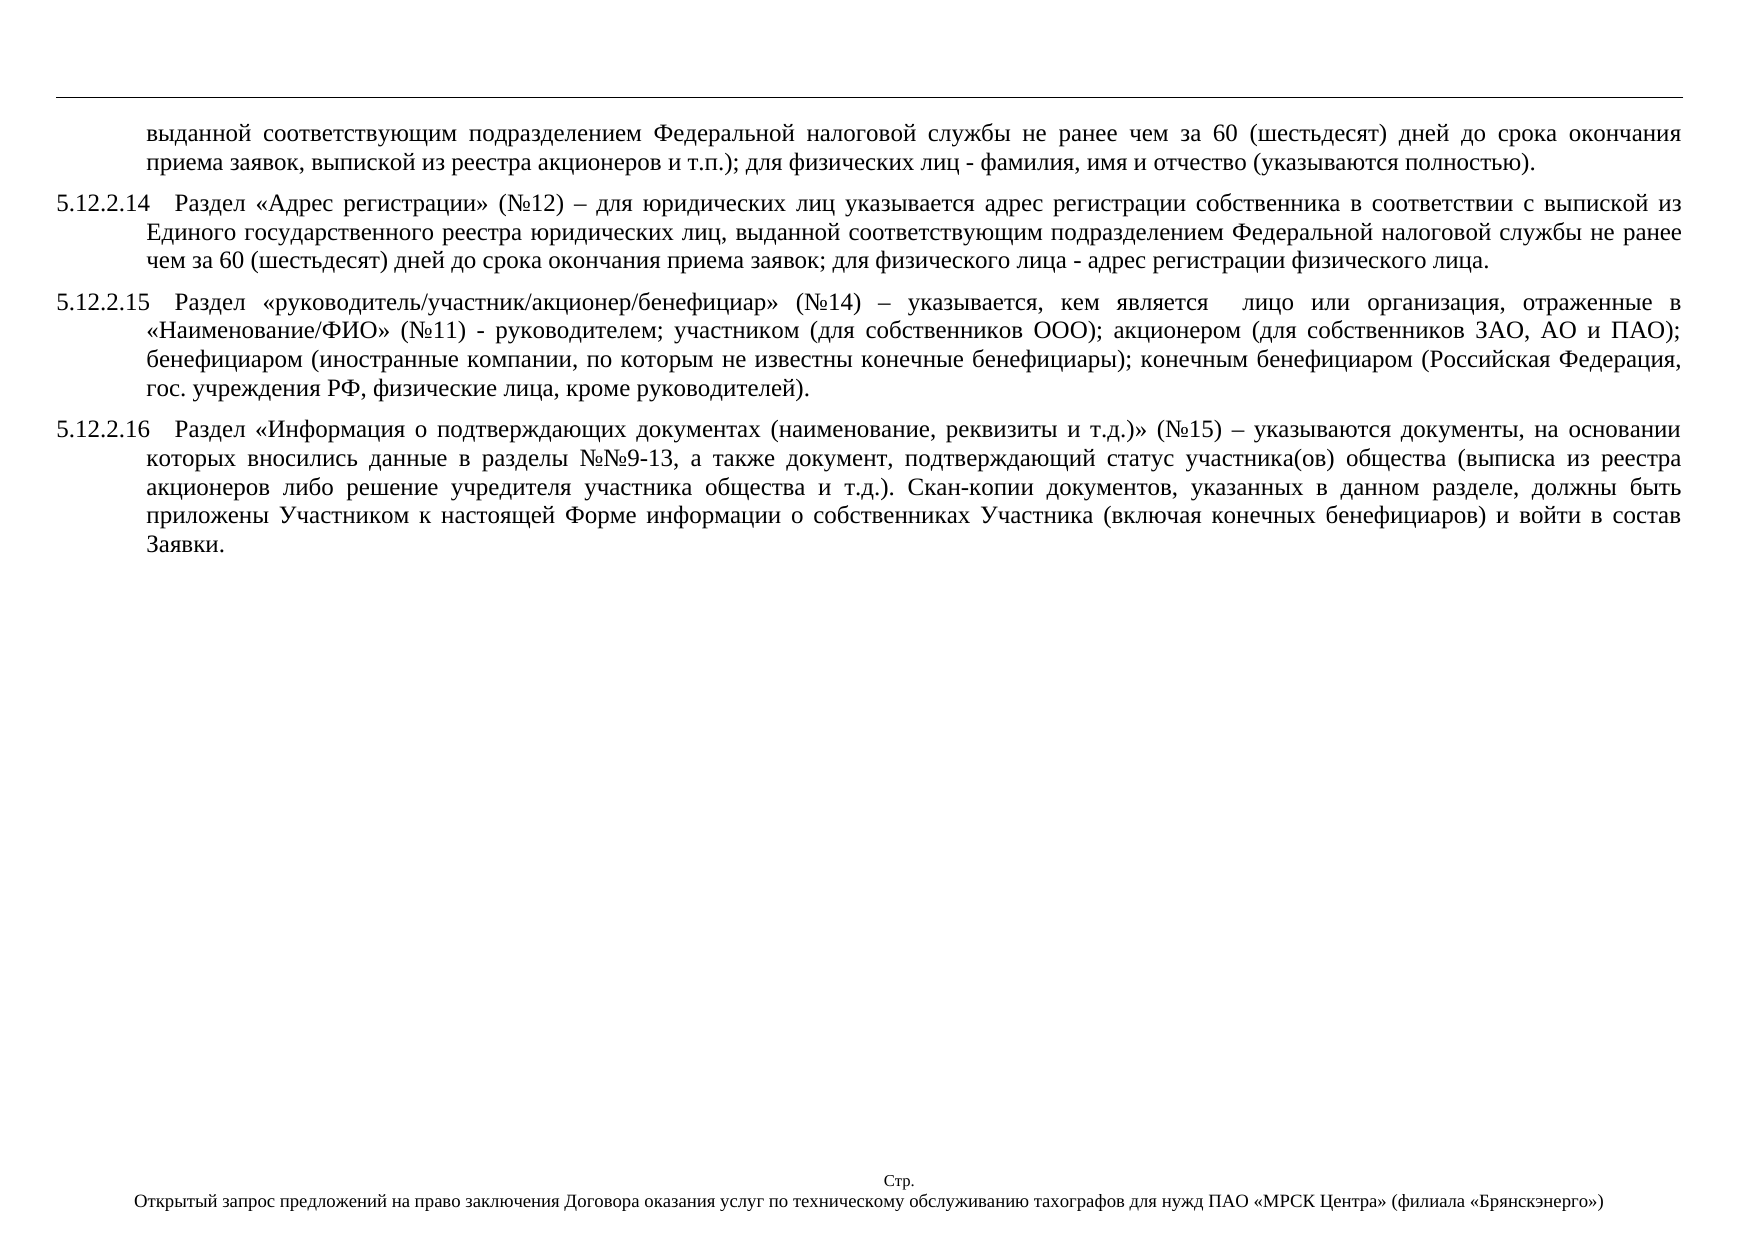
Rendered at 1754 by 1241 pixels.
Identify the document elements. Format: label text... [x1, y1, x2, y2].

list Раздел «руководитель/участник/акционер/бенефициар» (№14) – указывается, кем является лицо или организация, отраженные в «Наименование/ФИО» (№11) - руководителем; участником (для собственников ООО); акционером (для собственников ЗАО, АО и ПАО); бенефициаром (иностранные компании, по которым не известны конечные бенефициары); конечным бенефициаром (Российская Федерация, гос. учреждения РФ, физические лица, кроме руководителей). [56, 287, 1683, 402]
list Раздел «Адрес регистрации» (№12) – для юридических лиц указывается адрес регистрации собственника в соответствии с выпиской из Единого государственного реестра юридических лиц, выданной соответствующим подразделением Федеральной налоговой службы не ранее чем за 60 (шестьдесят) дней до срока окончания приема заявок; для физического лица - адрес регистрации физического лица. [56, 188, 1683, 274]
list Раздел «Информация о подтверждающих документах (наименование, реквизиты и т.д.)» (№15) – указываются документы, на основании которых вносились данные в разделы №№9-13, а также документ, подтверждающий статус участника(ов) общества (выписка из реестра акционеров либо решение учредителя участника общества и т.д.). Скан-копии документов, указанных в данном разделе, должны быть приложены Участником к настоящей Форме информации о собственниках Участника (включая конечных бенефициаров) и войти в состав Заявки. [56, 414, 1683, 558]
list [56, 118, 1683, 176]
